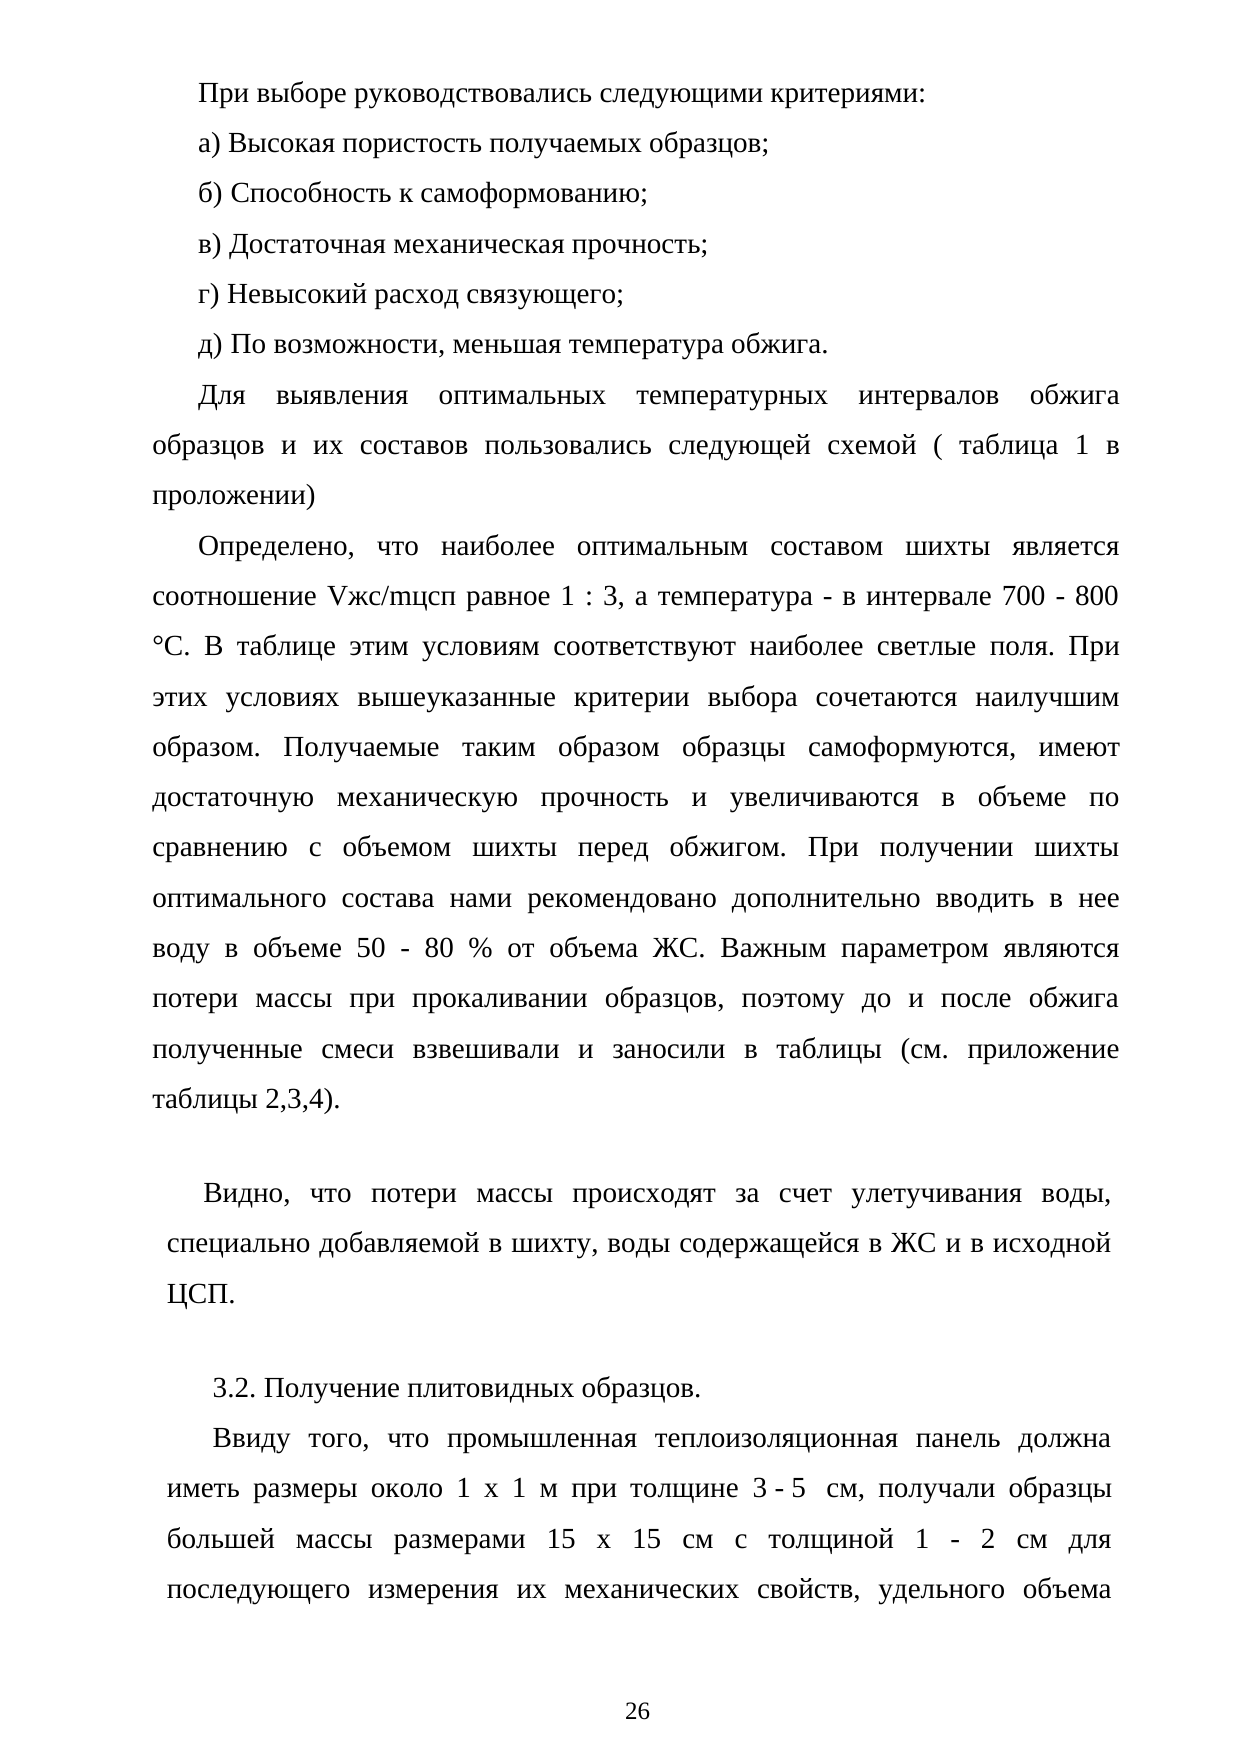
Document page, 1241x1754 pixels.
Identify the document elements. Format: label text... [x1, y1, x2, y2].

text 3.2. Получение плитовидных образцов. [167, 1370, 1125, 1403]
text При выборе руководствовались следующими критериями: [152, 75, 1125, 108]
text б) Способность к самоформованию; [152, 176, 1125, 209]
text Видно, что потери массы происходят за счет улетучивания воды, специально добавляемой в шихту, воды содержащейся в ЖС и в исходной ЦСП. [167, 1175, 1112, 1309]
text г) Невысокий расход связующего; [152, 276, 1125, 310]
text а) Высокая пористость получаемых образцов; [152, 125, 1125, 159]
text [167, 1420, 1112, 1605]
text Для выявления оптимальных температурных интервалов обжига образцов и их составов пользовались следующей схемой ( таблица 1 в проложении) [152, 377, 1121, 511]
text в) Достаточная механическая прочность; [152, 226, 1125, 259]
text Определено, что наиболее оптимальным составом шихты является соотношение Vжс/mцсп равное 1 : 3, а температура - в интервале 700 - 800 °С. В таблице этим условиям соответствуют наиболее светлые поля. При этих условиях вышеуказанные критерии выбора сочетаются наилучшим образом. Получаемые таким образом образцы самоформуются, имеют достаточную механическую прочность и увеличиваются в объеме по сравнению с объемом шихты перед обжигом. При получении шихты оптимального состава нами рекомендовано дополнительно вводить в нее воду в объеме 50 - 80 % от объема ЖС. Важным параметром являются потери массы при прокаливании образцов, поэтому до и после обжига полученные смеси взвешивали и заносили в таблицы (см. приложение таблицы 2,3,4). [152, 528, 1121, 1115]
text д) По возможности, меньшая температура обжига. [152, 326, 1125, 360]
